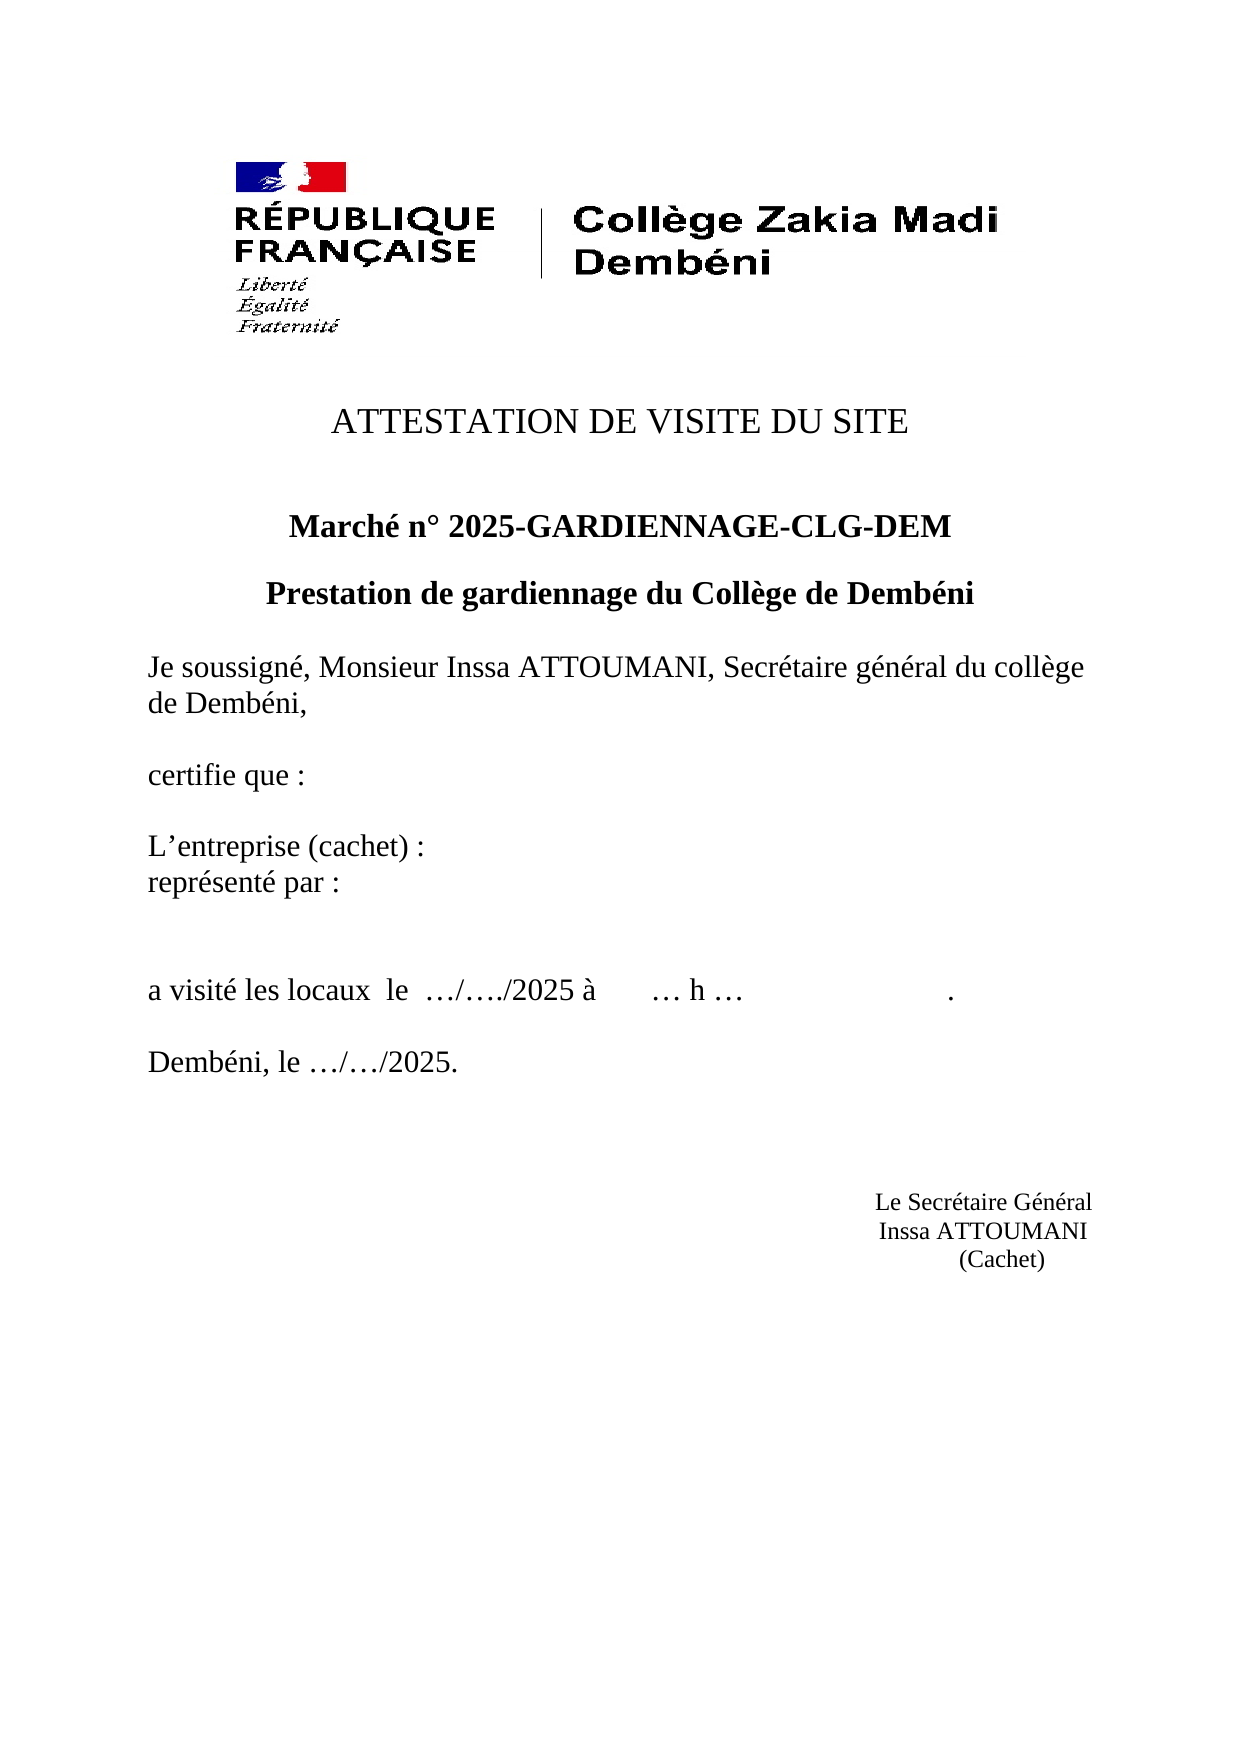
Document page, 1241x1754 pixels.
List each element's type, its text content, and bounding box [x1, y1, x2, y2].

text Je soussigné, Monsieur Inssa ATTOUMANI, Secrétaire général du collège de Dembéni, [148, 648, 1093, 720]
text a visité les locaux le …/…./2025 à … h … . [148, 971, 1093, 1007]
text Inssa ATTOUMANI [811, 1216, 1093, 1244]
text L’entreprise (cachet) : [148, 828, 1093, 863]
text (Cachet) [148, 1244, 1093, 1273]
text Marché n° 2025-GARDIENNAGE-CLG-DEM [148, 506, 1093, 544]
text Le Secrétaire Général [148, 1187, 1093, 1216]
text ATTESTATION DE VISITE DU SITE [148, 399, 1093, 441]
text représenté par : [148, 863, 1093, 899]
text certifie que : [148, 756, 1093, 792]
picture [214, 147, 1026, 357]
text Dembéni, le …/…/2025. [148, 1043, 1093, 1079]
text Prestation de gardiennage du Collège de Dembéni [148, 574, 1093, 612]
